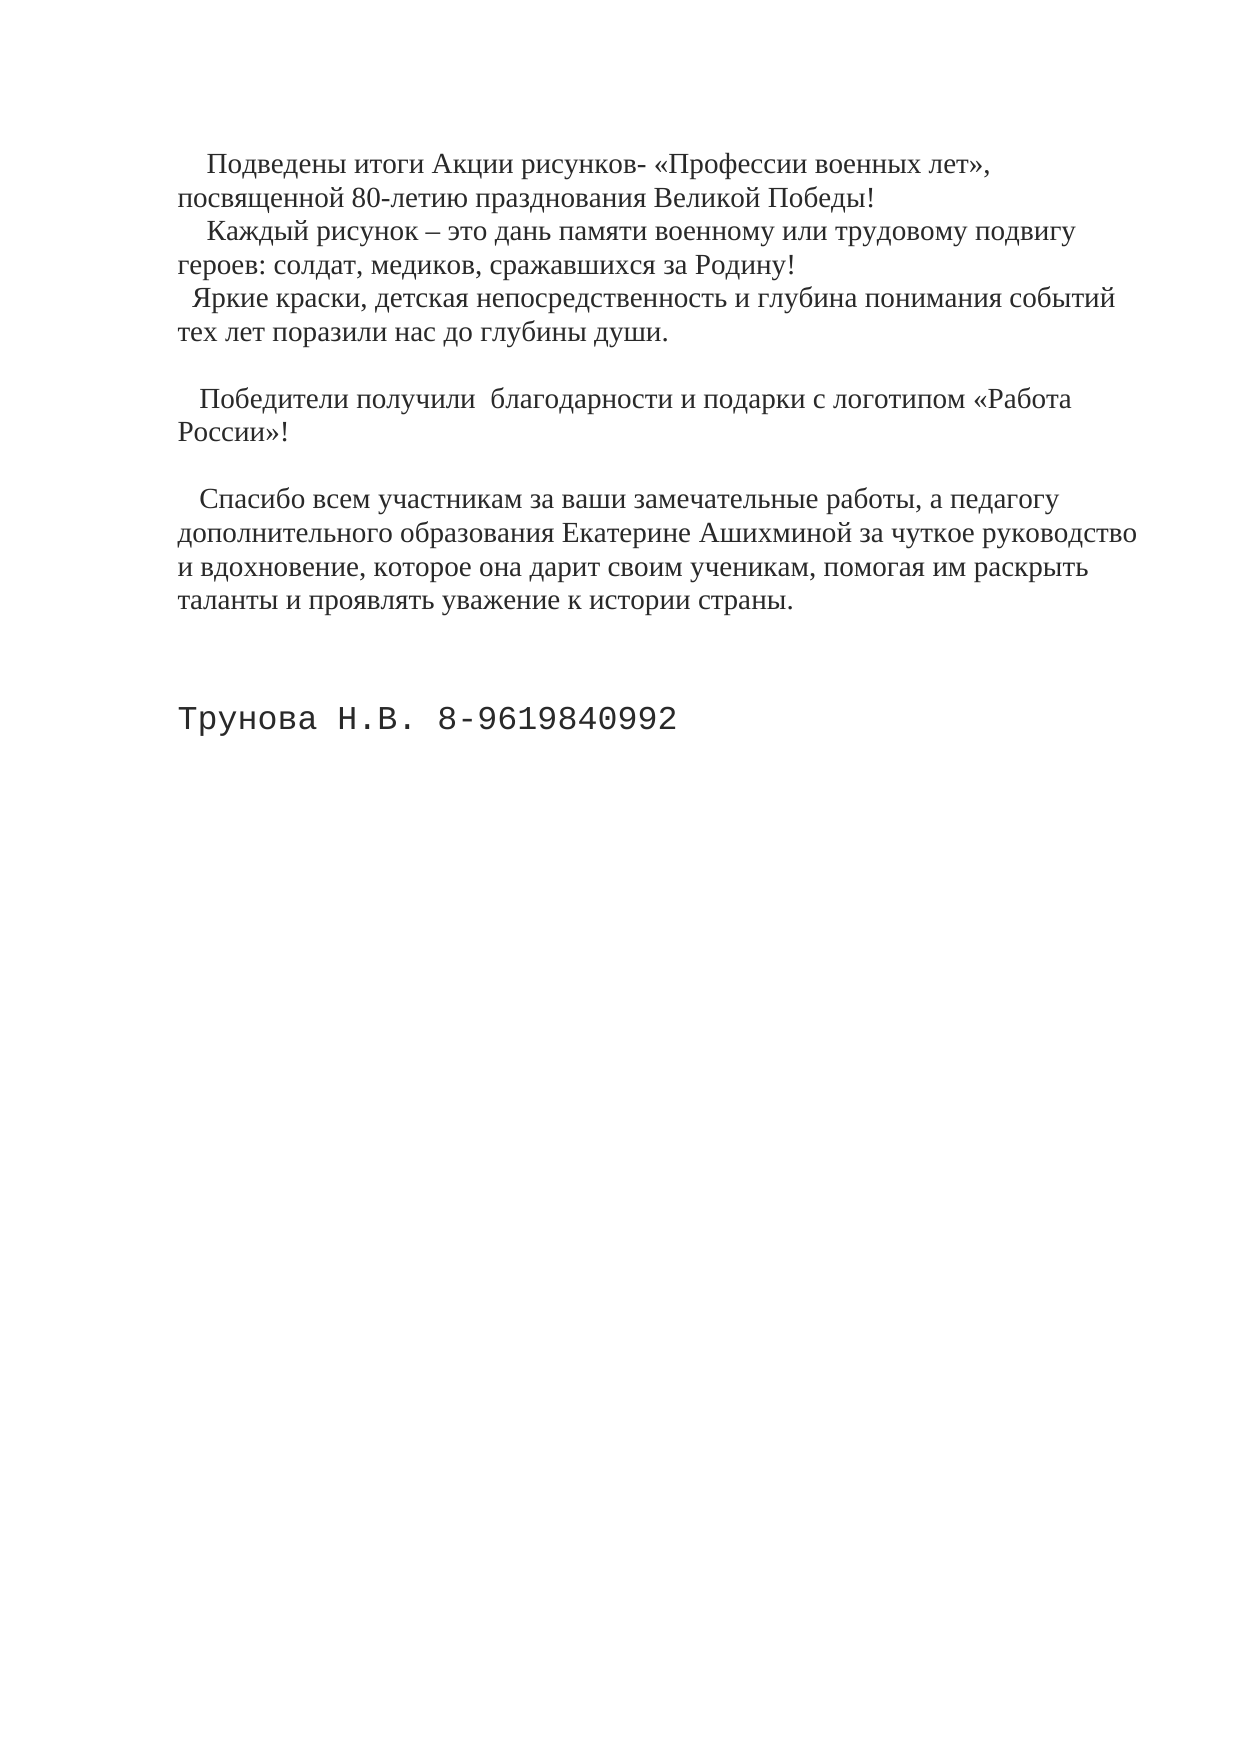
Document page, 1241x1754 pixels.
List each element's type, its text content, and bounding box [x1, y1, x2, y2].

text Подведены итоги Акции рисунков- «Профессии военных лет», посвященной 80-летию празднования Великой Победы! [177, 146, 1152, 213]
text Трунова Н.В. 8-9619840992 [177, 701, 1152, 739]
text Спасибо всем участникам за ваши замечательные работы, а педагогу дополнительного образования Екатерине Ашихминой за чуткое руководство и вдохновение, которое она дарит своим ученикам, помогая им раскрыть таланты и проявлять уважение к истории страны. [177, 482, 1152, 616]
text Каждый рисунок – это дань памяти военному или трудовому подвигу героев: солдат, медиков, сражавшихся за Родину! [177, 213, 1152, 280]
text Яркие краски, детская непосредственность и глубина понимания событий тех лет поразили нас до глубины души. [177, 280, 1152, 347]
text Победители получили благодарности и подарки с логотипом «Работа России»! [177, 381, 1152, 448]
